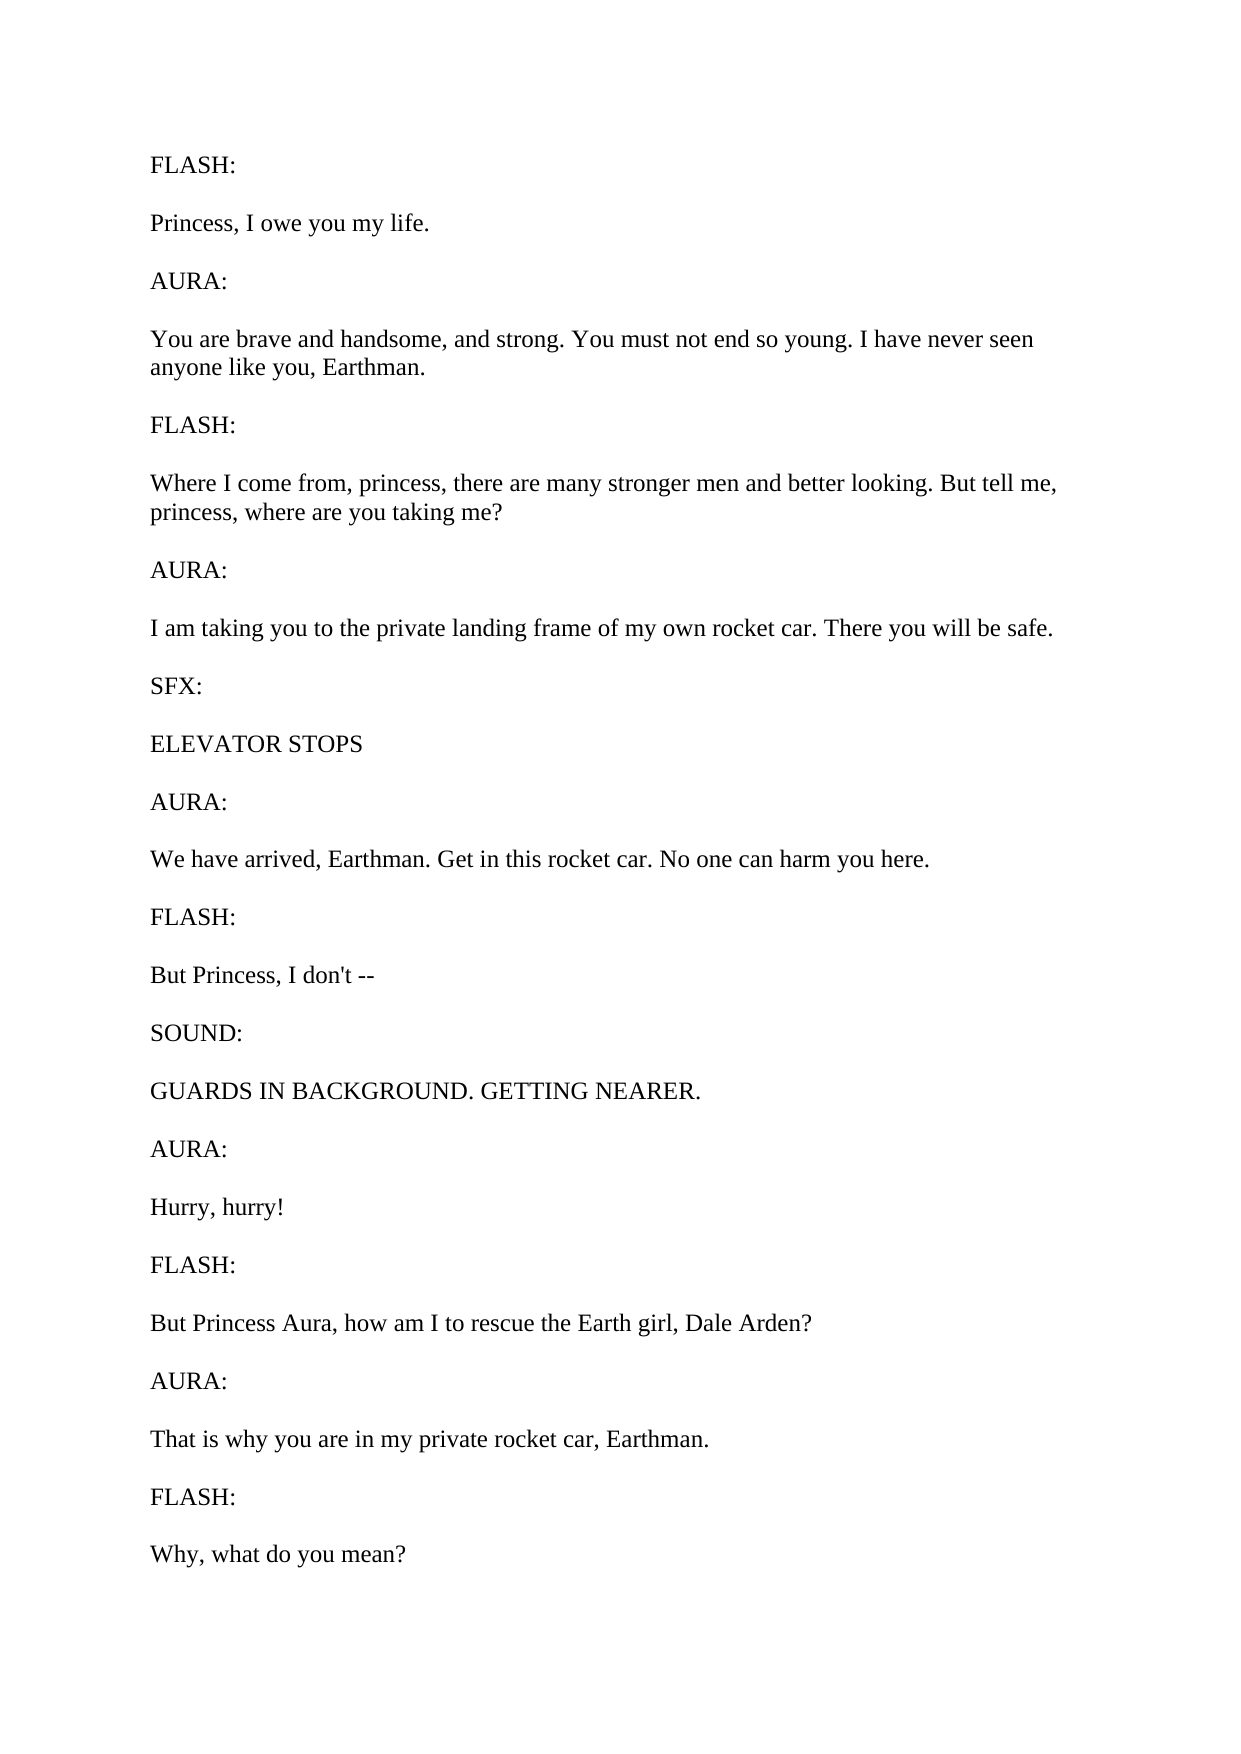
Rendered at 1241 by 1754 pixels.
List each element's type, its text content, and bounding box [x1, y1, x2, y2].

text AURA: [150, 1366, 1090, 1394]
text GUARDS IN BACKGROUND. GETTING NEARER. [150, 1076, 1090, 1105]
text Why, what do you mean? [150, 1539, 1090, 1568]
text You are brave and handsome, and strong. You must not end so young. I have never seen anyone like you, Earthman. [150, 324, 1090, 381]
text That is why you are in my private rocket car, Earthman. [150, 1424, 1090, 1452]
text FLASH: [150, 150, 1090, 179]
text AURA: [150, 555, 1090, 584]
text Where I come from, princess, there are many stronger men and better looking. But tell me, princess, where are you taking me? [150, 468, 1090, 526]
text FLASH: [150, 1482, 1090, 1510]
text But Princess Aura, how am I to rescue the Earth girl, Dale Arden? [150, 1308, 1090, 1337]
text But Princess, I don't -- [150, 960, 1090, 989]
text Hurry, hurry! [150, 1192, 1090, 1221]
text ELEVATOR STOPS [150, 729, 1090, 757]
text SOUND: [150, 1018, 1090, 1047]
text SFX: [150, 671, 1090, 699]
text AURA: [150, 266, 1090, 294]
text FLASH: [150, 902, 1090, 931]
text AURA: [150, 1134, 1090, 1163]
text FLASH: [150, 1250, 1090, 1279]
text I am taking you to the private landing frame of my own rocket car. There you will be safe. [150, 613, 1090, 642]
text FLASH: [150, 410, 1090, 439]
text Princess, I owe you my life. [150, 208, 1090, 237]
text AURA: [150, 787, 1090, 815]
text We have arrived, Earthman. Get in this rocket car. No one can harm you here. [150, 844, 1090, 873]
